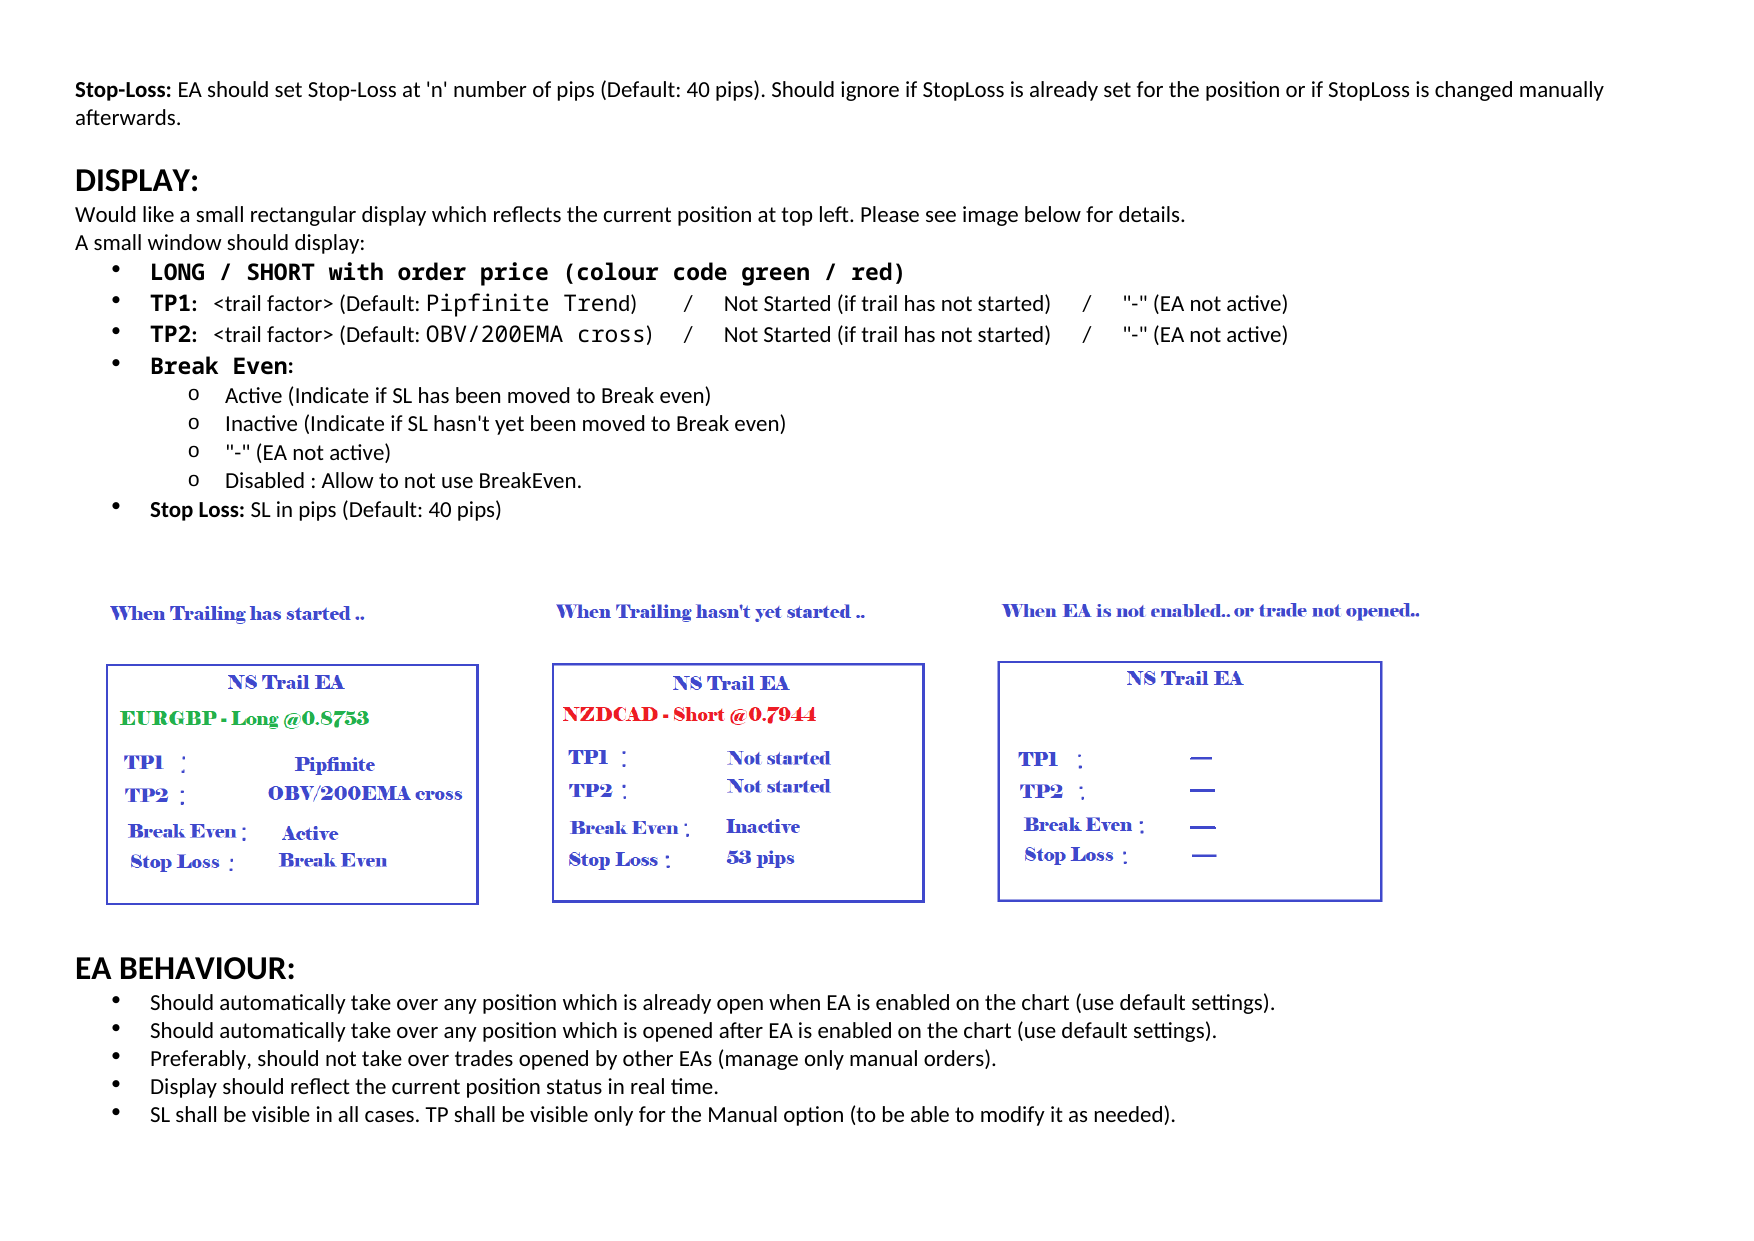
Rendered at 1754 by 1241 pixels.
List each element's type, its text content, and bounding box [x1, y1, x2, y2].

text A small window should display: [75, 228, 1679, 256]
list Stop Loss: SL in pips (Default: 40 pips) [112, 495, 1679, 523]
text Would like a small rectangular display which reflects the current position at top left. Please see image below for details. [75, 200, 1679, 228]
list LONG / SHORT with order price (colour code green / red) [112, 256, 1679, 287]
list Active (Indicate if SL has been moved to Break even) [187, 381, 1679, 409]
list Inactive (Indicate if SL hasn't yet been moved to Break even) [187, 409, 1679, 438]
picture [75, 523, 1430, 920]
list Preferably, should not take over trades opened by other EAs (manage only manual orders). [112, 1044, 1679, 1072]
list "-" (EA not active) [187, 438, 1679, 466]
list TP1: <trail factor> (Default: Pipfinite Trend) / Not Started (if trail has not started) / "-" (EA not active) [112, 287, 1679, 318]
list Break Even: [112, 349, 1679, 381]
list Should automatically take over any position which is already open when EA is enabled on the chart (use default settings). [112, 988, 1679, 1016]
text Stop-Loss: EA should set Stop-Loss at 'n' number of pips (Default: 40 pips). Should ignore if StopLoss is already set for the position or if StopLoss is changed manually afterwards. [75, 75, 1679, 131]
list TP2: <trail factor> (Default: OBV/200EMA cross) / Not Started (if trail has not started) / "-" (EA not active) [112, 318, 1679, 349]
list Should automatically take over any position which is opened after EA is enabled on the chart (use default settings). [112, 1016, 1679, 1044]
list Display should reflect the current position status in real time. [112, 1072, 1679, 1100]
text EA BEHAVIOUR: [75, 947, 1679, 988]
list SL shall be visible in all cases. TP shall be visible only for the Manual option (to be able to modify it as needed). [112, 1100, 1679, 1128]
text DISPLAY: [75, 159, 1679, 200]
list Disabled : Allow to not use BreakEven. [187, 466, 1679, 495]
